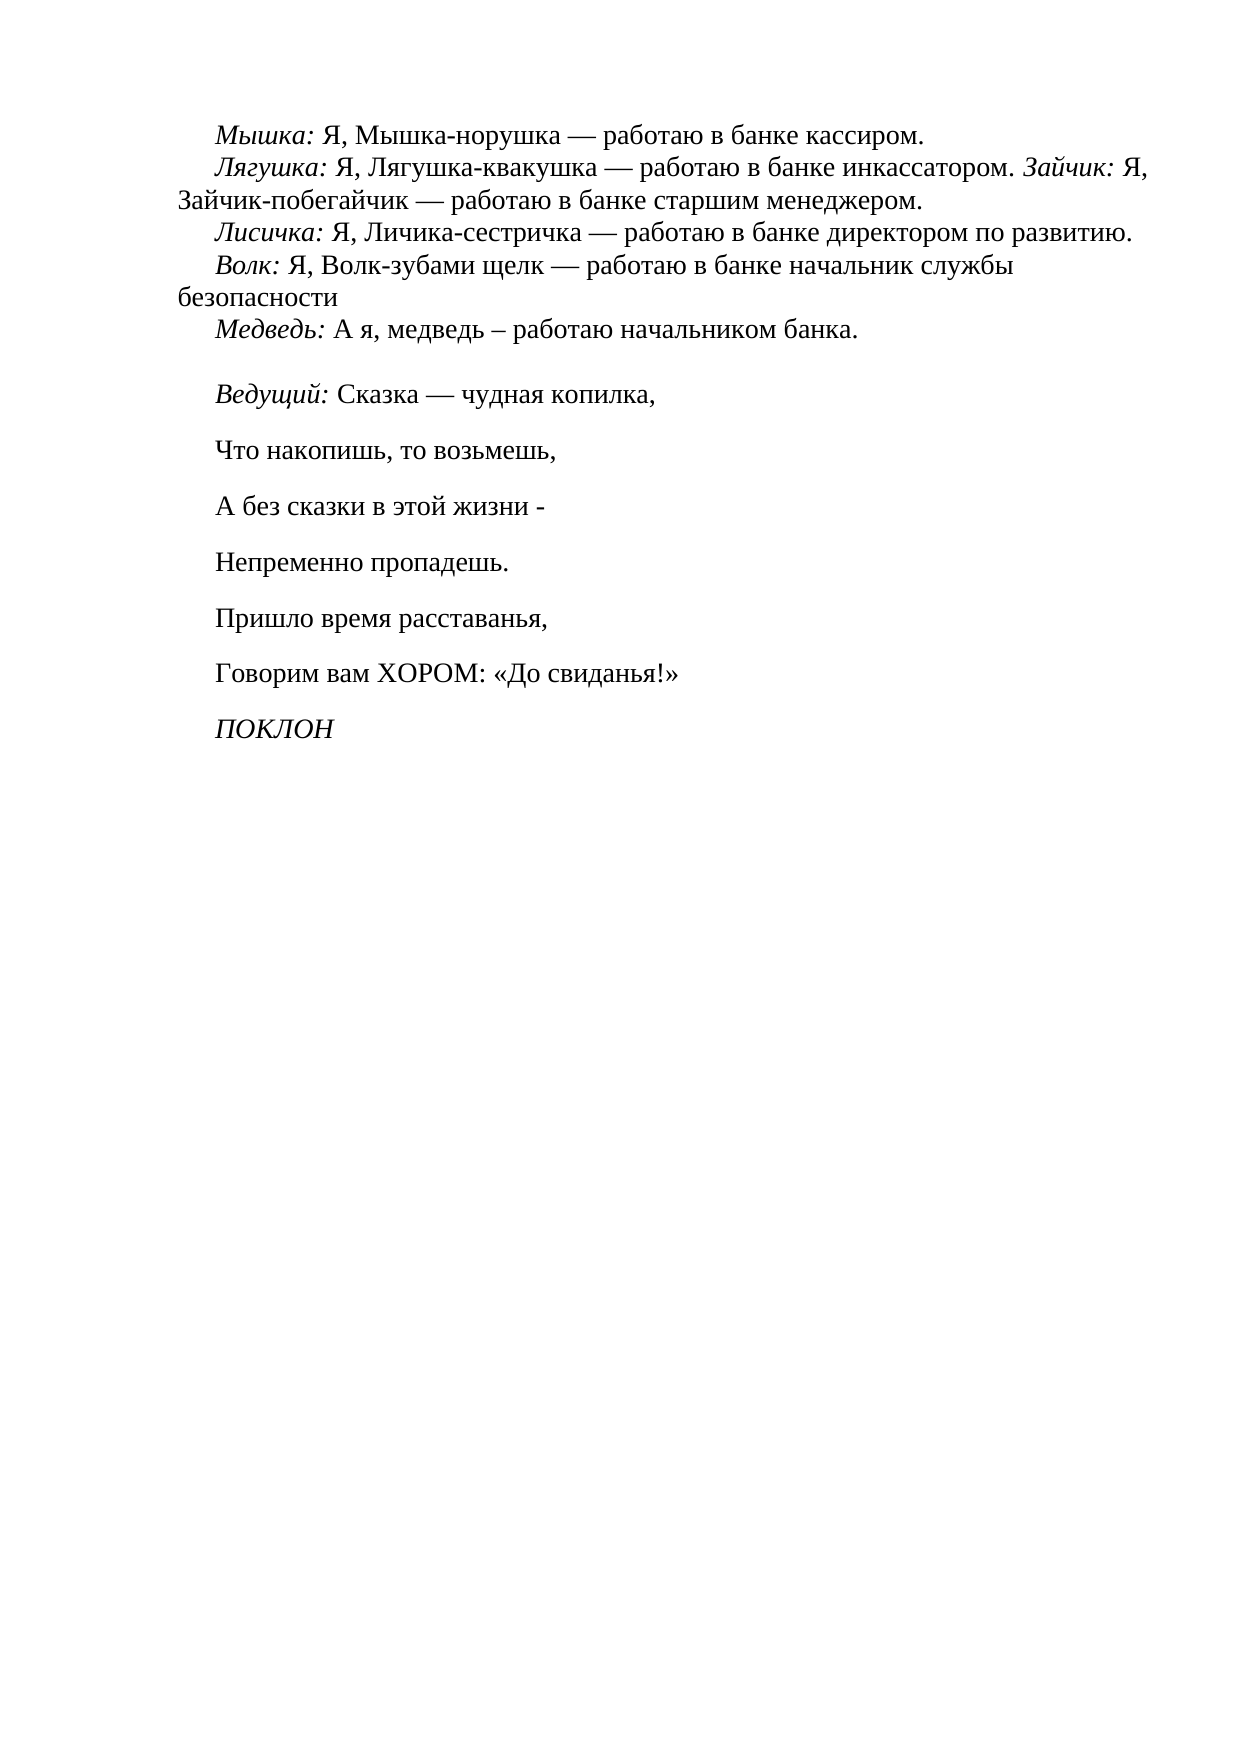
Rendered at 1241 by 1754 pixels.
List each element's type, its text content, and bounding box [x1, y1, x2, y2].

text Что накопишь, то возьмешь, [177, 433, 1152, 466]
text Непременно пропадешь. [177, 545, 1152, 577]
text Медведь: А я, медведь – работаю начальником банка. [177, 312, 1152, 345]
text Ведущий: Сказка — чудная копилка, [177, 377, 1152, 410]
text Говорим вам ХОРОМ: «До свиданья!» [177, 656, 1152, 689]
text А без сказки в этой жизни - [177, 489, 1152, 521]
text Лягушка: Я, Лягушка-квакушка — работаю в банке инкассатором. Зайчик: Я, Зайчик-побегайчик — работаю в банке старшим менеджером. [177, 151, 1152, 215]
text Пришло время расставанья, [177, 601, 1152, 633]
text ПОКЛОН [177, 712, 1152, 745]
text Мышка: Я, Мышка-норушка — работаю в банке кассиром. [177, 118, 1152, 151]
text Лисичка: Я, Личика-сестричка — работаю в банке директором по развитию. [177, 215, 1152, 248]
text Волк: Я, Волк-зубами щелк — работаю в банке начальник службы безопасности [177, 248, 1152, 312]
